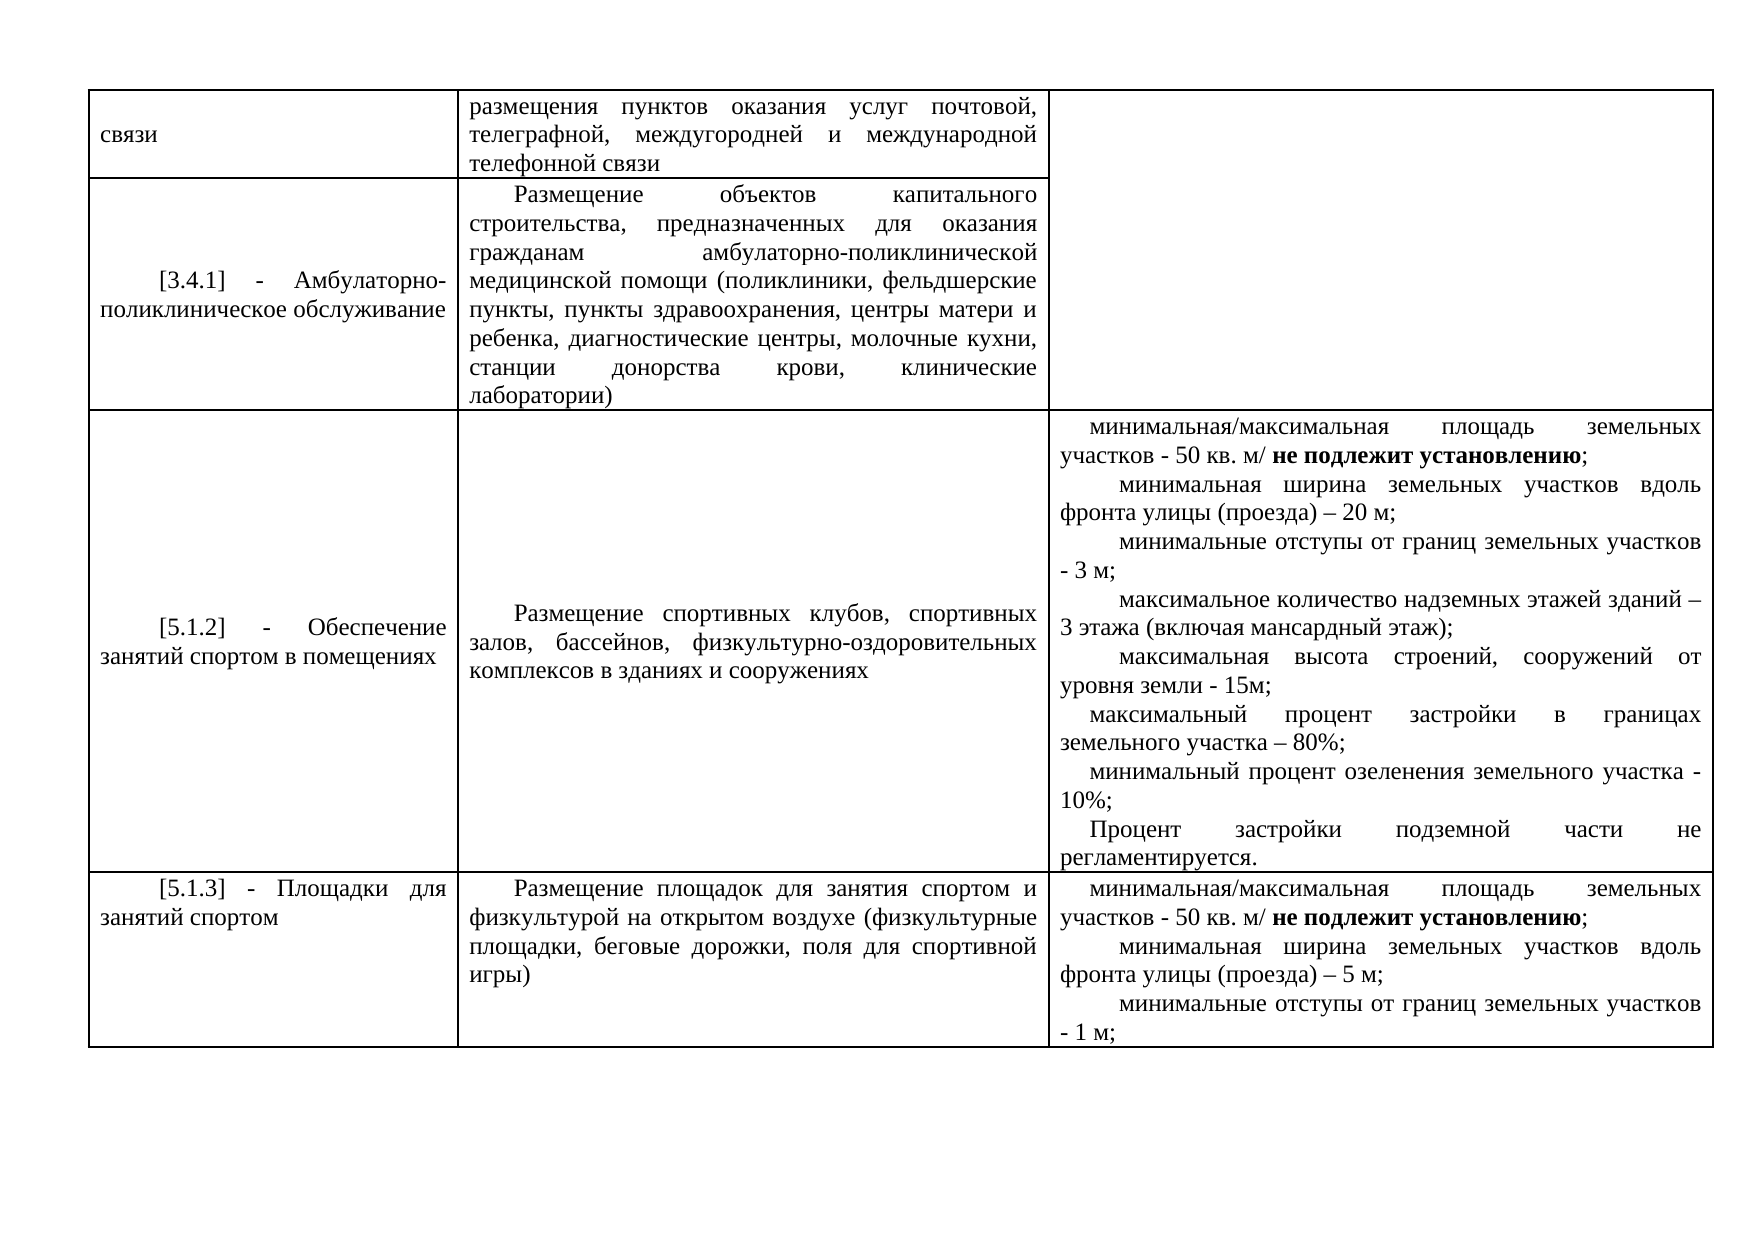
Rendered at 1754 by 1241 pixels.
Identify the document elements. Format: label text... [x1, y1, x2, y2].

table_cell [459, 873, 1048, 1046]
table_cell [5.1.2] - Обеспечение занятий спортом в помещениях [90, 411, 457, 871]
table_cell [459, 91, 1048, 177]
table_cell [3.4.1] - Амбулаторно-поликлиническое обслуживание [90, 179, 457, 409]
table_cell минимальная/максимальная площадь земельных участков - 50 кв. м/ не подлежит установлению; минимальная ширина земельных участков вдоль фронта улицы (проезда) – 20 м; минимальные отступы от границ земельных участков - 3 м; максимальное количество надземных этажей зданий – 3 этажа (включая мансардный этаж); максимальная высота строений, сооружений от уровня земли - 15м; максимальный процент застройки в границах земельного участка – 80%; минимальный процент озеленения земельного участка - 10%; Процент застройки подземной части не регламентируется. [1050, 411, 1712, 871]
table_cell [90, 91, 457, 177]
table_cell Размещение спортивных клубов, спортивных залов, бассейнов, физкультурно-оздоровительных комплексов в зданиях и сооружениях [459, 411, 1048, 871]
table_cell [90, 873, 457, 1046]
table_cell Размещение объектов капитального строительства, предназначенных для оказания гражданам амбулаторно-поликлинической медицинской помощи (поликлиники, фельдшерские пункты, пункты здравоохранения, центры матери и ребенка, диагностические центры, молочные кухни, станции донорства крови, клинические лаборатории) [612, 179, 1048, 409]
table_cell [1050, 873, 1712, 1046]
